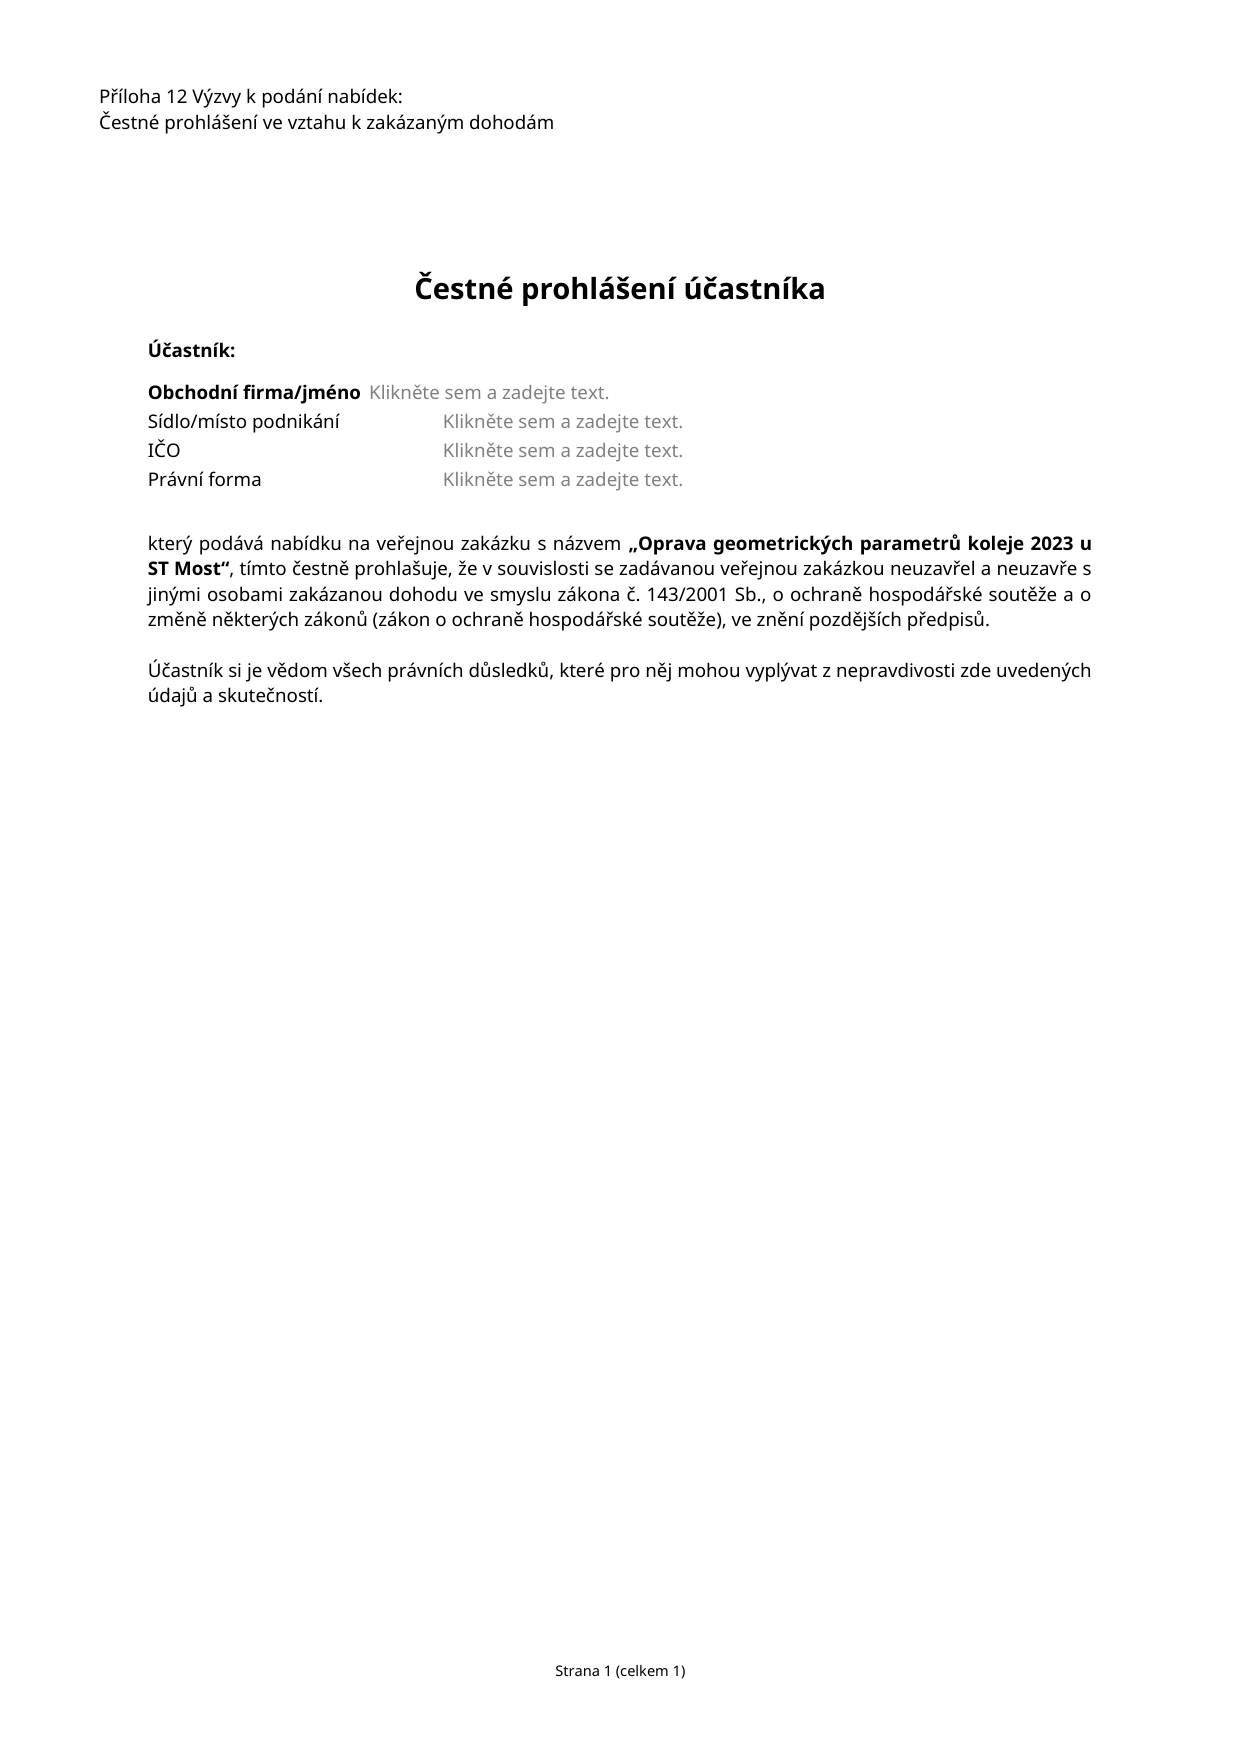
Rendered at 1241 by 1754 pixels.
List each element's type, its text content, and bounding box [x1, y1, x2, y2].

text Obchodní firma/jméno [148, 376, 1093, 405]
text Sídlo/místo podnikání [148, 405, 1093, 434]
title Čestné prohlášení účastníka [148, 268, 1093, 308]
text Účastník si je vědom všech právních důsledků, které pro něj mohou vyplývat z nepravdivosti zde uvedených údajů a skutečností. [148, 657, 1093, 708]
text IČO [148, 434, 1093, 463]
text který podává nabídku na veřejnou zakázku s názvem „Oprava geometrických parametrů koleje 2023 u ST Most“, tímto čestně prohlašuje, že v souvislosti se zadávanou veřejnou zakázkou neuzavřel a neuzavře s jinými osobami zakázanou dohodu ve smyslu zákona č. 143/2001 Sb., o ochraně hospodářské soutěže a o změně některých zákonů (zákon o ochraně hospodářské soutěže), ve znění pozdějších předpisů. [148, 530, 1093, 632]
text Právní forma [148, 463, 1093, 492]
text Účastník: [148, 333, 1093, 364]
